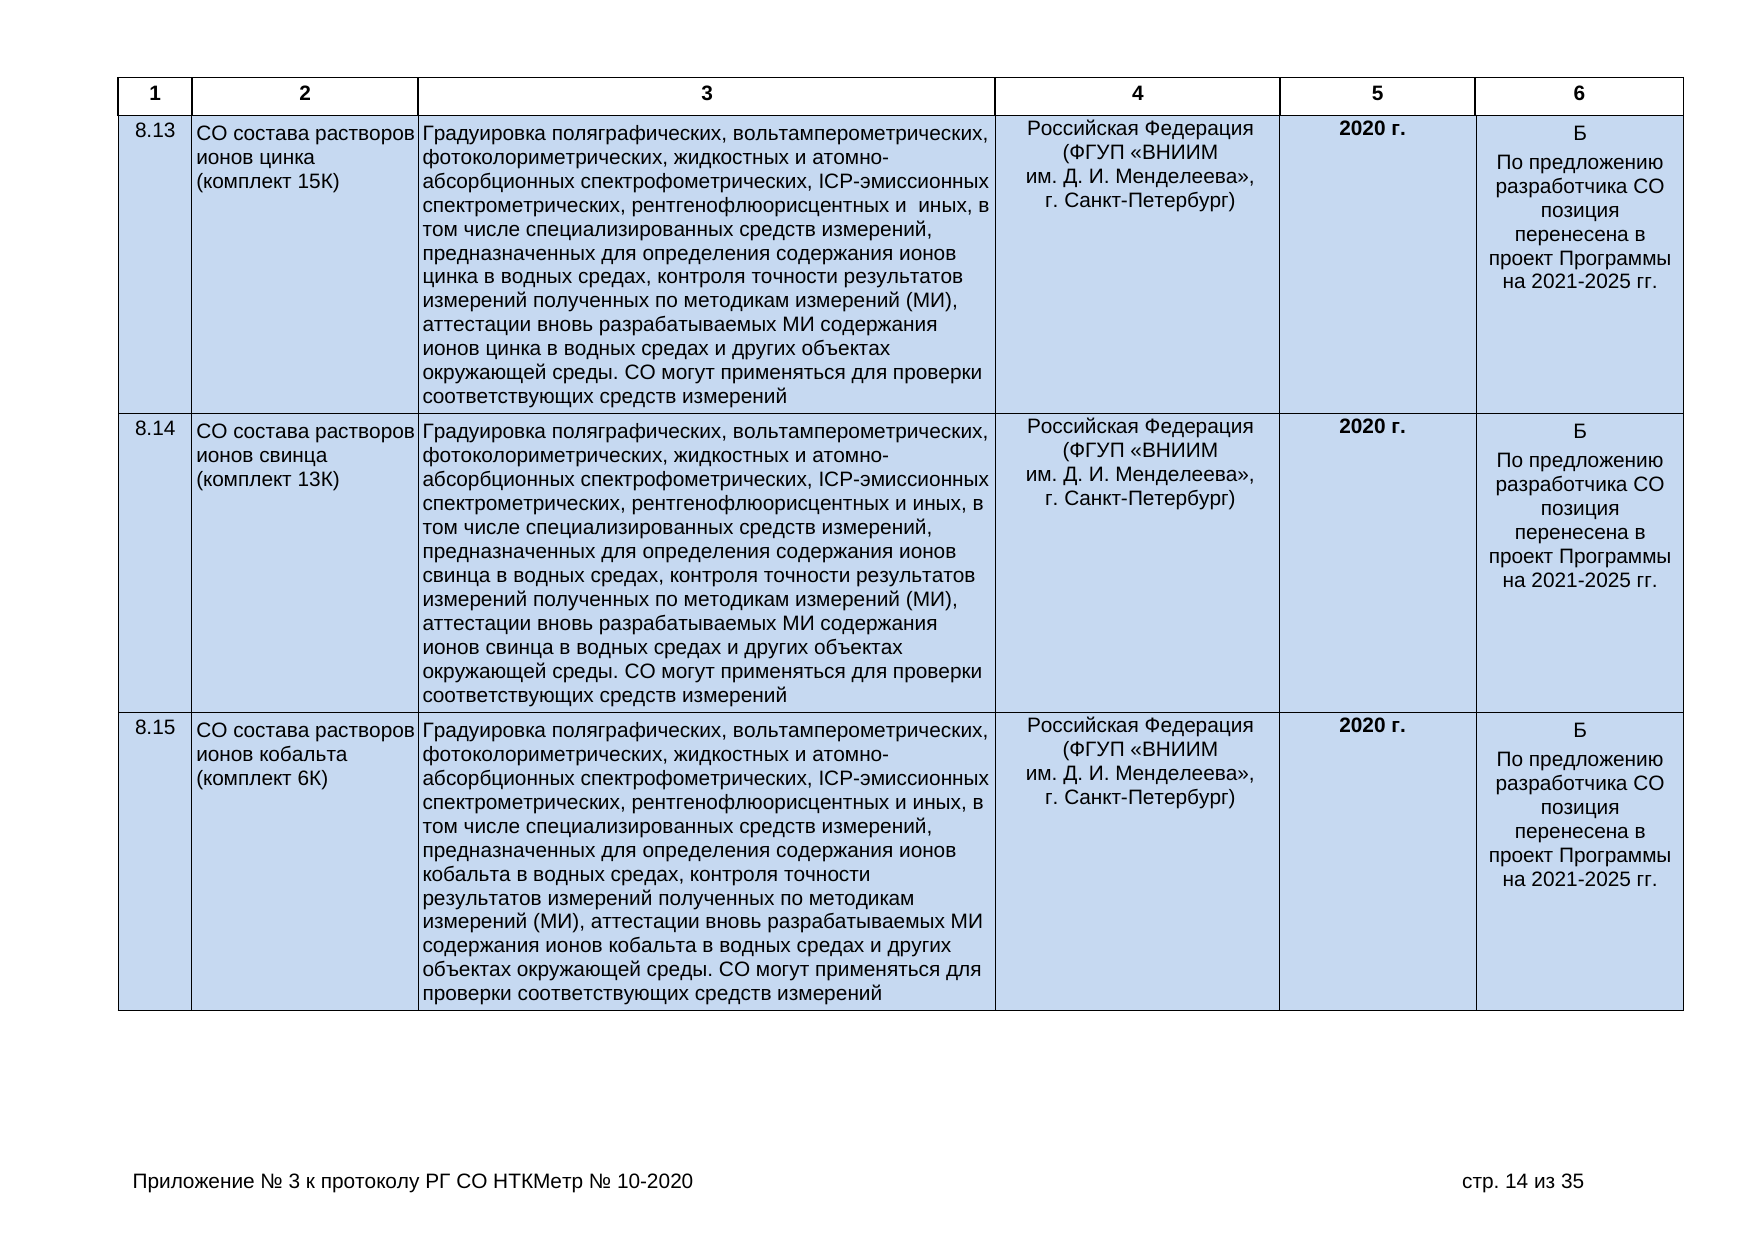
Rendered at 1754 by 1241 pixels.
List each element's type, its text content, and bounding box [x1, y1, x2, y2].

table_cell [996, 116, 1279, 413]
table_cell 8.13 [119, 116, 191, 413]
table_cell Российская Федерация (ФГУП «ВНИИМ им. Д. И. Менделеева», г. Санкт-Петербург) [996, 414, 1279, 712]
table_cell 8.14 [119, 414, 191, 712]
table_header 6 [1476, 78, 1683, 114]
table_cell 8.15 [119, 713, 191, 1010]
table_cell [1477, 116, 1683, 413]
table_cell Градуировка поляграфических, вольтамперометрических, фотоколориметрических, жидкостных и атомно-абсорбционных спектрофометрических, ICP-эмиссионных спектрометрических, рентгенофлюорисцентных и иных, в том числе специализированных средств измерений, предназначенных для определения содержания ионов цинка в водных средах, контроля точности результатов измерений полученных по методикам измерений (МИ), аттестации вновь разрабатываемых МИ содержания ионов цинка в водных средах и других объектах окружающей среды. СО могут применяться для проверки соответствующих средств измерений [419, 116, 995, 413]
table_header 5 [1281, 78, 1474, 114]
table_header 2 [193, 78, 417, 114]
table_header 3 [419, 78, 994, 114]
table_cell Градуировка поляграфических, вольтамперометрических, фотоколориметрических, жидкостных и атомно-абсорбционных спектрофометрических, ICP-эмиссионных спектрометрических, рентгенофлюорисцентных и иных, в том числе специализированных средств измерений, предназначенных для определения содержания ионов свинца в водных средах, контроля точности результатов измерений полученных по методикам измерений (МИ), аттестации вновь разрабатываемых МИ содержания ионов свинца в водных средах и других объектах окружающей среды. СО могут применяться для проверки соответствующих средств измерений [419, 414, 995, 712]
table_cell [996, 713, 1279, 1010]
table_cell Б По предложению разработчика СО позиция перенесена в проект Программы на 2021-2025 гг. [1477, 414, 1683, 712]
table_cell СО состава растворов ионов цинка (комплект 15К) [192, 116, 418, 413]
table_cell Градуировка поляграфических, вольтамперометрических, фотоколориметрических, жидкостных и атомно-абсорбционных спектрофометрических, ICP-эмиссионных спектрометрических, рентгенофлюорисцентных и иных, в том числе специализированных средств измерений, предназначенных для определения содержания ионов кобальта в водных средах, контроля точности результатов измерений полученных по методикам измерений (МИ), аттестации вновь разрабатываемых МИ содержания ионов кобальта в водных средах и других объектах окружающей среды. СО могут применяться для проверки соответствующих средств измерений [419, 713, 995, 1010]
table_cell 2020 г. [1280, 713, 1476, 1010]
table_cell 2020 г. [1280, 414, 1476, 712]
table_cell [1477, 713, 1683, 1010]
table_cell СО состава растворов ионов кобальта (комплект 6К) [192, 713, 418, 1010]
table_header 1 [119, 78, 191, 114]
table_header 4 [996, 78, 1279, 114]
table_cell 2020 г. [1280, 116, 1476, 413]
table_cell СО состава растворов ионов свинца (комплект 13К) [192, 414, 418, 712]
